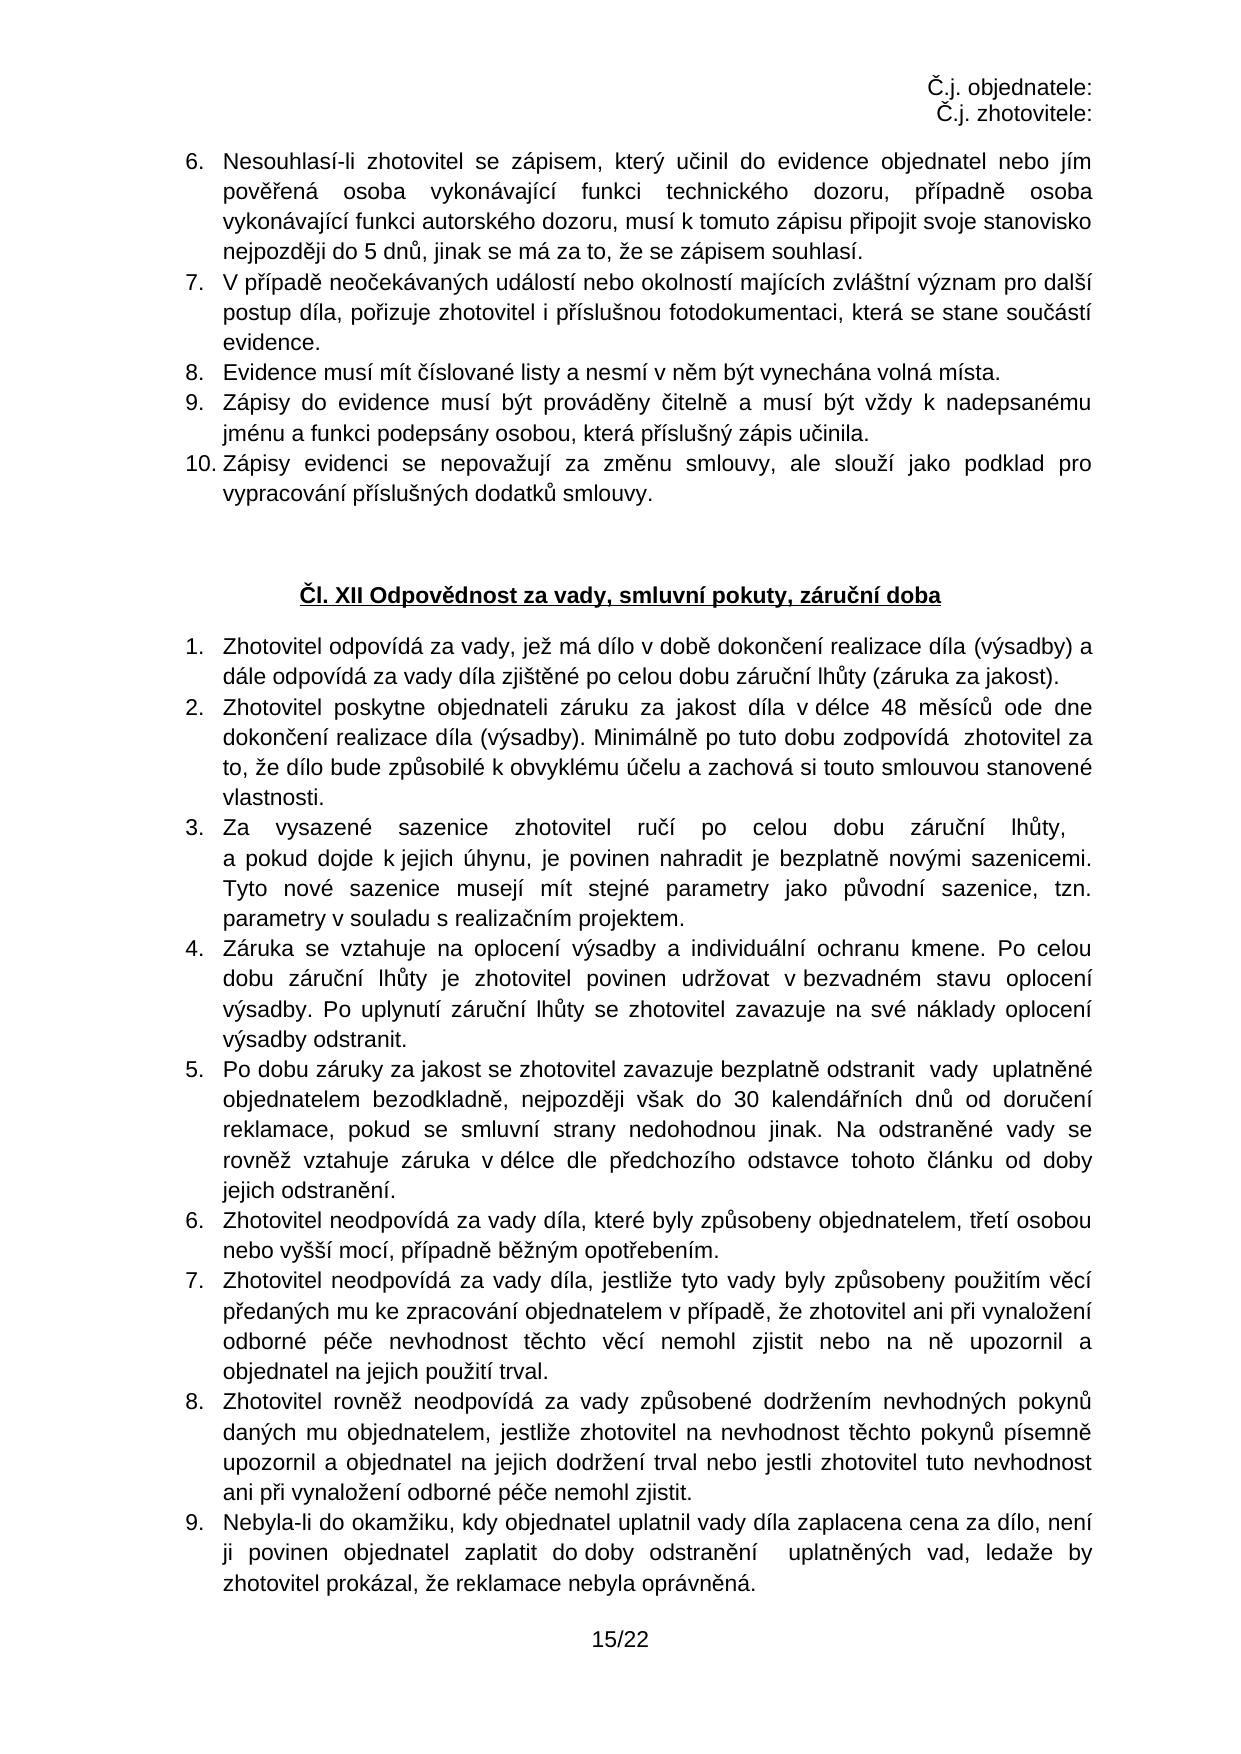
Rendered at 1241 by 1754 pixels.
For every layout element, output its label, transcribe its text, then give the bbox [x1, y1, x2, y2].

list Za vysazené sazenice zhotovitel ručí po celou dobu záruční lhůty, a pokud dojde k jejich úhynu, je povinen nahradit je bezplatně novými sazenicemi. Tyto nové sazenice musejí mít stejné parametry jako původní sazenice, tzn. parametry v souladu s realizačním projektem. [185, 814, 1093, 931]
list Záruka se vztahuje na oplocení výsadby a individuální ochranu kmene. Po celou dobu záruční lhůty je zhotovitel povinen udržovat v bezvadném stavu oplocení výsadby. Po uplynutí záruční lhůty se zhotovitel zavazuje na své náklady oplocení výsadby odstranit. [185, 935, 1093, 1052]
list Zhotovitel neodpovídá za vady díla, které byly způsobeny objednatelem, třetí osobou nebo vyšší mocí, případně běžným opotřebením. [185, 1207, 1093, 1263]
list Zápisy do evidence musí být prováděny čitelně a musí být vždy k nadepsanému jménu a funkci podepsány osobou, která příslušný zápis učinila. [185, 389, 1093, 446]
list Zhotovitel neodpovídá za vady díla, jestliže tyto vady byly způsobeny použitím věcí předaných mu ke zpracování objednatelem v případě, že zhotovitel ani při vynaložení odborné péče nevhodnost těchto věcí nemohl zjistit nebo na ně upozornil a objednatel na jejich použití trval. [185, 1267, 1093, 1384]
list Po dobu záruky za jakost se zhotovitel zavazuje bezplatně odstranit vady uplatněné objednatelem bezodkladně, nejpozději však do 30 kalendářních dnů od doručení reklamace, pokud se smluvní strany nedohodnou jinak. Na odstraněné vady se rovněž vztahuje záruka v délce dle předchozího odstavce tohoto článku od doby jejich odstranění. [185, 1056, 1093, 1203]
list Zhotovitel rovněž neodpovídá za vady způsobené dodržením nevhodných pokynů daných mu objednatelem, jestliže zhotovitel na nevhodnost těchto pokynů písemně upozornil a objednatel na jejich dodržení trval nebo jestli zhotovitel tuto nevhodnost ani při vynaložení odborné péče nemohl zjistit. [185, 1388, 1093, 1505]
list Nebyla-li do okamžiku, kdy objednatel uplatnil vady díla zaplacena cena za dílo, není ji povinen objednatel zaplatit do doby odstranění uplatněných vad, ledaže by zhotovitel prokázal, že reklamace nebyla oprávněná. [185, 1509, 1093, 1596]
list V případě neočekávaných událostí nebo okolností majících zvláštní význam pro další postup díla, pořizuje zhotovitel i příslušnou fotodokumentaci, která se stane součástí evidence. [185, 268, 1093, 355]
list Nesouhlasí-li zhotovitel se zápisem, který učinil do evidence objednatel nebo jím pověřená osoba vykonávající funkci technického dozoru, případně osoba vykonávající funkci autorského dozoru, musí k tomuto zápisu připojit svoje stanovisko nejpozději do 5 dnů, jinak se má za to, že se zápisem souhlasí. [185, 148, 1093, 264]
list Zhotovitel odpovídá za vady, jež má dílo v době dokončení realizace díla (výsadby) a dále odpovídá za vady díla zjištěné po celou dobu záruční lhůty (záruka za jakost). [185, 633, 1093, 689]
list Zápisy evidenci se nepovažují za změnu smlouvy, ale slouží jako podklad pro vypracování příslušných dodatků smlouvy. [185, 450, 1093, 506]
list Evidence musí mít číslované listy a nesmí v něm být vynechána volná místa. [185, 359, 1093, 385]
text Čl. XII Odpovědnost za vady, smluvní pokuty, záruční doba [148, 582, 1093, 608]
list Zhotovitel poskytne objednateli záruku za jakost díla v délce 48 měsíců ode dne dokončení realizace díla (výsadby). Minimálně po tuto dobu zodpovídá zhotovitel za to, že dílo bude způsobilé k obvyklému účelu a zachová si touto smlouvou stanovené vlastnosti. [185, 693, 1093, 810]
